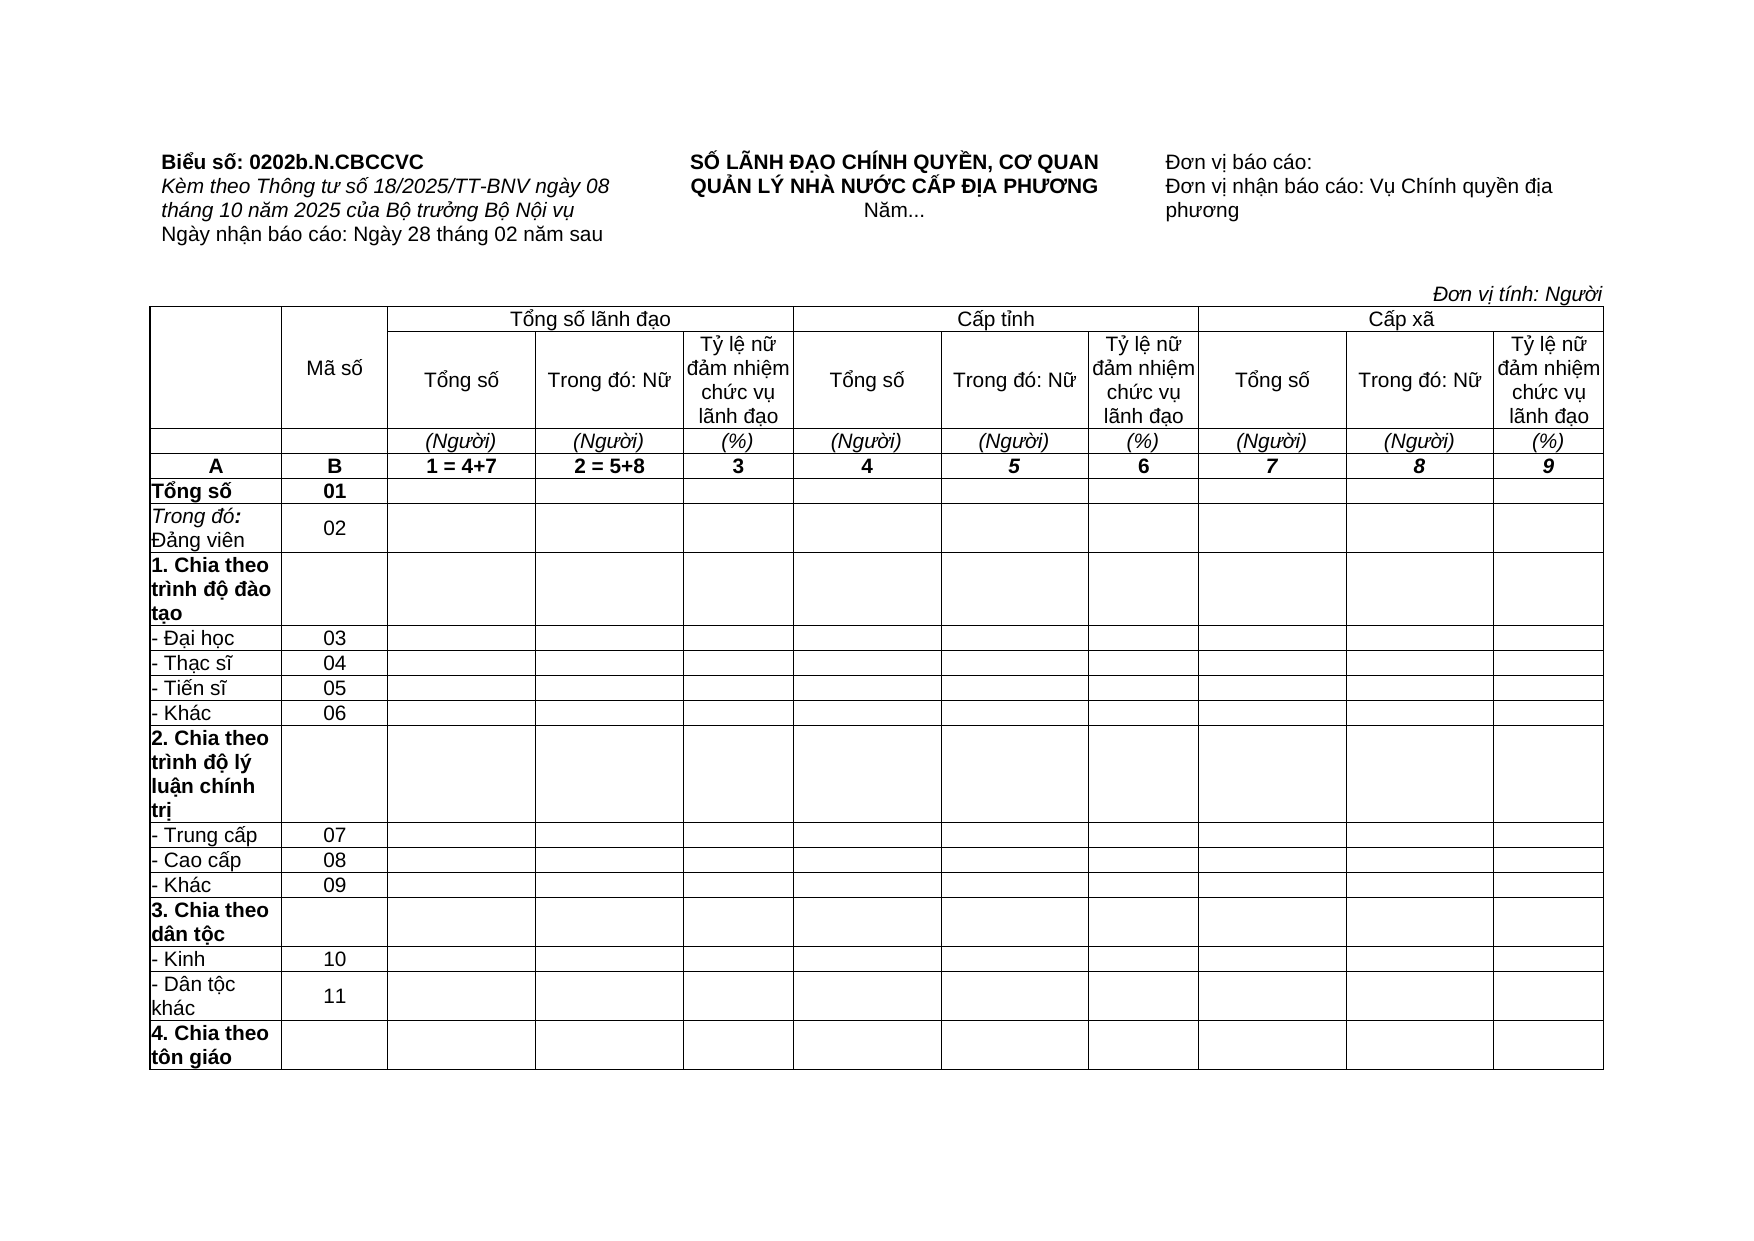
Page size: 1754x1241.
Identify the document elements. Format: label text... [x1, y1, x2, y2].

table_cell [282, 429, 387, 453]
table_cell [536, 553, 683, 625]
table_cell (Người) [536, 429, 683, 453]
table_cell [1494, 676, 1603, 700]
table_cell [942, 726, 1088, 822]
table_cell [1494, 651, 1603, 675]
table_cell Trong đó: Nữ [942, 332, 1088, 428]
table_cell [942, 701, 1088, 725]
table_cell [1089, 1021, 1198, 1069]
table_cell [536, 947, 683, 971]
table_cell [1199, 504, 1346, 552]
table_cell [282, 553, 387, 625]
table_cell [1199, 947, 1346, 971]
table_cell [1494, 972, 1603, 1020]
table_cell [282, 898, 387, 946]
table_cell [1199, 898, 1346, 946]
table_cell [684, 701, 793, 725]
table_cell - Trung cấp [151, 823, 281, 847]
table_cell [536, 701, 683, 725]
table_cell B [282, 454, 387, 478]
table_cell - Dân tộc khác [151, 972, 281, 1020]
table_cell Tổng số [1199, 332, 1346, 428]
table_cell 04 [282, 651, 387, 675]
table_cell [794, 504, 941, 552]
table_cell 4 [794, 454, 941, 478]
table_cell [684, 479, 793, 503]
table_cell [684, 898, 793, 946]
table_cell [1494, 947, 1603, 971]
table_cell [388, 651, 535, 675]
table_header SỐ LÃNH ĐẠO CHÍNH QUYỀN, CƠ QUAN QUẢN LÝ NHÀ NƯỚC CẤP ĐỊA PHƯƠNG Năm... [635, 150, 1154, 246]
table_cell [388, 726, 535, 822]
table_cell 09 [282, 873, 387, 897]
table_cell [1089, 848, 1198, 872]
table_cell Tỷ lệ nữ đảm nhiệm chức vụ lãnh đạo [1089, 332, 1198, 428]
table_cell [1199, 626, 1346, 650]
table_cell [942, 676, 1088, 700]
table_cell [1199, 972, 1346, 1020]
table_cell [942, 479, 1088, 503]
table_cell [1494, 701, 1603, 725]
table_cell [1347, 726, 1493, 822]
table_cell [1347, 626, 1493, 650]
table_cell [684, 626, 793, 650]
table_cell [1347, 873, 1493, 897]
table_cell [1089, 479, 1198, 503]
table_cell [1089, 676, 1198, 700]
table_cell [536, 1021, 683, 1069]
table_cell [1347, 947, 1493, 971]
table_cell Tỷ lệ nữ đảm nhiệm chức vụ lãnh đạo [1494, 332, 1603, 428]
table_cell [151, 429, 281, 453]
table_cell - Thạc sĩ [151, 651, 281, 675]
table_cell - Đại học [151, 626, 281, 650]
table_cell [388, 676, 535, 700]
table_cell [388, 898, 535, 946]
table_cell [794, 947, 941, 971]
table_cell [942, 626, 1088, 650]
table_cell [684, 823, 793, 847]
table_cell [684, 651, 793, 675]
table_cell [794, 626, 941, 650]
table_cell [1494, 626, 1603, 650]
table_cell - Kinh [151, 947, 281, 971]
table_cell [942, 873, 1088, 897]
table_cell [388, 701, 535, 725]
table_cell [1494, 873, 1603, 897]
table_cell 02 [282, 504, 387, 552]
table_cell Tổng số [794, 332, 941, 428]
table_cell [794, 651, 941, 675]
table_cell [942, 848, 1088, 872]
table_cell [1347, 701, 1493, 725]
table_cell [1089, 823, 1198, 847]
table_cell [388, 553, 535, 625]
table_cell [388, 947, 535, 971]
table_cell [942, 823, 1088, 847]
table_cell (%) [684, 429, 793, 453]
table_cell [942, 972, 1088, 1020]
table_cell 3. Chia theo dân tộc [151, 898, 281, 946]
table_cell 01 [282, 479, 387, 503]
table_cell 5 [942, 454, 1088, 478]
table_cell [1347, 553, 1493, 625]
table_cell [536, 651, 683, 675]
table_cell [794, 553, 941, 625]
table_cell [1494, 898, 1603, 946]
table_cell [388, 479, 535, 503]
table_cell 03 [282, 626, 387, 650]
table_cell [684, 676, 793, 700]
table_cell Tỷ lệ nữ đảm nhiệm chức vụ lãnh đạo [684, 332, 793, 428]
table_cell 06 [282, 701, 387, 725]
table_cell [684, 972, 793, 1020]
table_cell [388, 626, 535, 650]
table_cell [794, 873, 941, 897]
table_cell - Tiến sĩ [151, 676, 281, 700]
table_cell 10 [282, 947, 387, 971]
table_header Mã số [282, 307, 387, 428]
table_cell [942, 898, 1088, 946]
table_cell 1 = 4+7 [388, 454, 535, 478]
table_cell 9 [1494, 454, 1603, 478]
table_cell [282, 726, 387, 822]
table_cell 11 [282, 972, 387, 1020]
table_cell [794, 823, 941, 847]
table_header Tổng số lãnh đạo [388, 307, 793, 331]
table_cell 1. Chia theo trình độ đào tạo [151, 553, 281, 625]
table_cell [1494, 504, 1603, 552]
table_cell [388, 972, 535, 1020]
table_cell [536, 898, 683, 946]
table_header Cấp tỉnh [794, 307, 1198, 331]
table_cell Trong đó: Nữ [1347, 332, 1493, 428]
table_cell [1089, 726, 1198, 822]
table_cell [1199, 848, 1346, 872]
table_cell 6 [1089, 454, 1198, 478]
table_cell [1494, 848, 1603, 872]
table_cell [536, 626, 683, 650]
table_cell [536, 873, 683, 897]
table_cell (Người) [794, 429, 941, 453]
table_cell [1089, 553, 1198, 625]
table_cell [1199, 676, 1346, 700]
table_cell [942, 504, 1088, 552]
table_cell [942, 553, 1088, 625]
table_cell [794, 898, 941, 946]
table_cell [684, 947, 793, 971]
table_cell [1347, 651, 1493, 675]
table_cell [1089, 626, 1198, 650]
table_cell [536, 726, 683, 822]
table_cell 2. Chia theo trình độ lý luận chính trị [151, 726, 281, 822]
table_cell 4. Chia theo tôn giáo [151, 1021, 281, 1069]
table_cell 08 [282, 848, 387, 872]
table_cell [794, 848, 941, 872]
table_cell [1494, 479, 1603, 503]
table_cell 07 [282, 823, 387, 847]
table_cell [1347, 898, 1493, 946]
table_cell [1199, 1021, 1346, 1069]
table_cell (Người) [388, 429, 535, 453]
table_cell [1089, 898, 1198, 946]
table_cell (%) [1494, 429, 1603, 453]
table_cell [794, 1021, 941, 1069]
table_cell - Khác [151, 701, 281, 725]
table_cell [536, 479, 683, 503]
table_cell [1494, 726, 1603, 822]
table_cell [388, 873, 535, 897]
table_cell 2 = 5+8 [536, 454, 683, 478]
table_cell [388, 823, 535, 847]
table_cell [1199, 701, 1346, 725]
table_cell [684, 873, 793, 897]
table_cell [1199, 479, 1346, 503]
table_cell [684, 726, 793, 822]
table_cell (Người) [1347, 429, 1493, 453]
table_cell [1199, 873, 1346, 897]
table_cell 05 [282, 676, 387, 700]
table_cell [1347, 848, 1493, 872]
table_cell [388, 504, 535, 552]
table_cell Tổng số [388, 332, 535, 428]
table_cell [1347, 823, 1493, 847]
table_cell (%) [1089, 429, 1198, 453]
table_cell A [151, 454, 281, 478]
table_header Cấp xã [1199, 307, 1603, 331]
table_cell [684, 1021, 793, 1069]
table_cell [1199, 823, 1346, 847]
table_cell [1199, 726, 1346, 822]
table_cell [1199, 651, 1346, 675]
table_cell 3 [684, 454, 793, 478]
text Đơn vị tính: Người [150, 282, 1604, 306]
table_header Biểu số: 0202b.N.CBCCVC Kèm theo Thông tư số 18/2025/TT-BNV ngày 08 tháng 10 năm 2025 của Bộ trưởng Bộ Nội vụ Ngày nhận báo cáo: Ngày 28 tháng 02 năm sau [150, 150, 635, 246]
table_cell [536, 848, 683, 872]
table_cell [1089, 972, 1198, 1020]
table_cell Trong đó: Nữ [536, 332, 683, 428]
table_cell (Người) [942, 429, 1088, 453]
table_cell 7 [1199, 454, 1346, 478]
table_cell [942, 947, 1088, 971]
table_cell [1347, 972, 1493, 1020]
table_cell [1089, 504, 1198, 552]
table_cell [1089, 701, 1198, 725]
table_cell [1089, 651, 1198, 675]
table_cell [536, 676, 683, 700]
table_cell [684, 848, 793, 872]
table_header [151, 307, 281, 428]
table_cell [1494, 553, 1603, 625]
table_cell [1347, 504, 1493, 552]
table_cell [794, 479, 941, 503]
table_cell [282, 1021, 387, 1069]
table_cell [794, 972, 941, 1020]
table_cell [536, 504, 683, 552]
table_cell [1199, 553, 1346, 625]
table_cell - Cao cấp [151, 848, 281, 872]
table_cell [1494, 1021, 1603, 1069]
table_cell [1089, 873, 1198, 897]
table_cell [942, 1021, 1088, 1069]
table_cell [1347, 479, 1493, 503]
table_cell [536, 823, 683, 847]
table_cell [1347, 1021, 1493, 1069]
table_cell Trong đó: Đảng viên [151, 504, 281, 552]
table_cell [1089, 947, 1198, 971]
table_header Đơn vị báo cáo: Đơn vị nhận báo cáo: Vụ Chính quyền địa phương [1154, 150, 1604, 246]
table_cell [388, 1021, 535, 1069]
table_cell Tổng số [151, 479, 281, 503]
table_cell 8 [1347, 454, 1493, 478]
table_cell [684, 553, 793, 625]
table_cell [794, 701, 941, 725]
table_cell [794, 726, 941, 822]
table_cell [388, 848, 535, 872]
table_cell (Người) [1199, 429, 1346, 453]
table_cell [536, 972, 683, 1020]
table_cell [684, 504, 793, 552]
table_cell - Khác [151, 873, 281, 897]
table_cell [1347, 676, 1493, 700]
table_cell [794, 676, 941, 700]
table_cell [942, 651, 1088, 675]
table_cell [1494, 823, 1603, 847]
